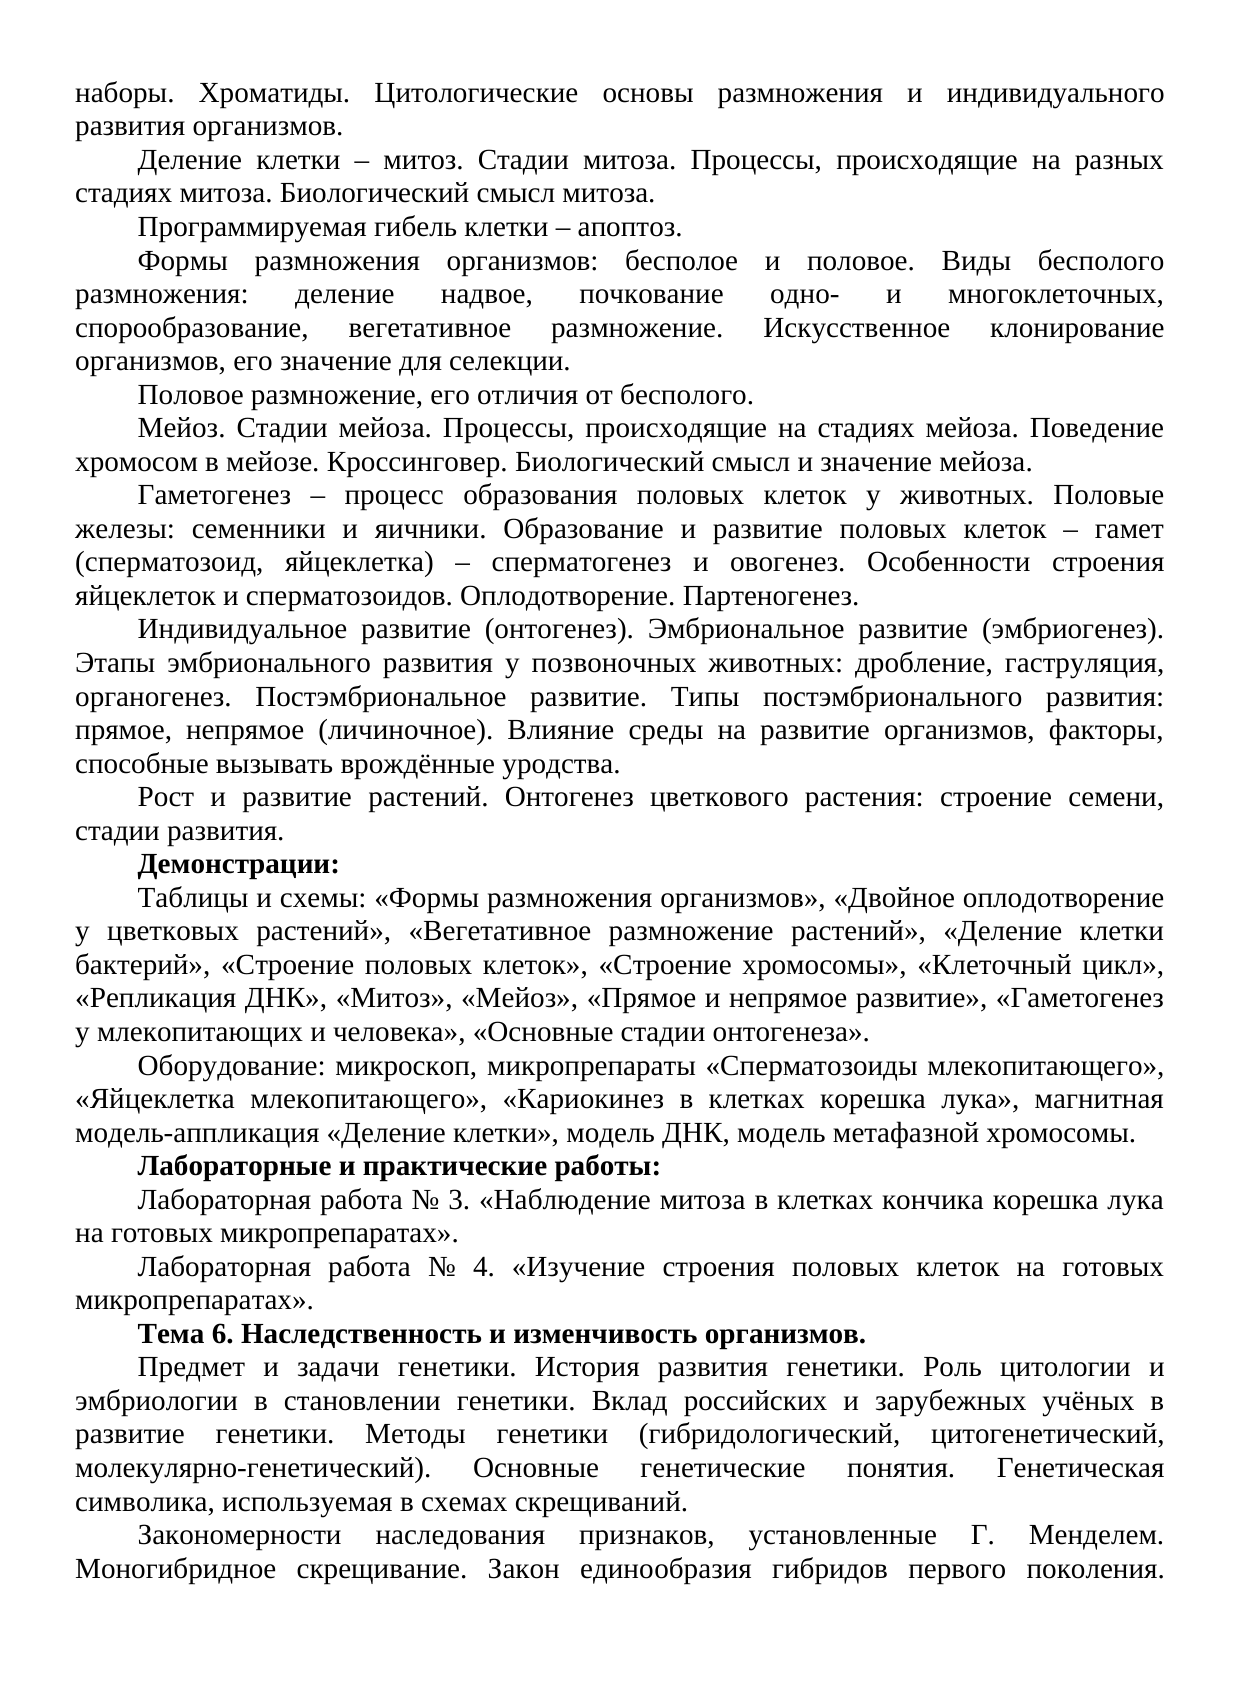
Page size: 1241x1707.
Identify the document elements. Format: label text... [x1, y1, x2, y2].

text Таблицы и схемы: «Формы размножения организмов», «Двойное оплодотворение у цветковых растений», «Вегетативное размножение растений», «Деление клетки бактерий», «Строение половых клеток», «Строение хромосомы», «Клеточный цикл», «Репликация ДНК», «Митоз», «Мейоз», «Прямое и непрямое развитие», «Гаметогенез у млекопитающих и человека», «Основные стадии онтогенеза». [75, 880, 1165, 1048]
text Демонстрации: [75, 846, 1165, 880]
text Программируемая гибель клетки – апоптоз. [75, 209, 1165, 243]
text Мейоз. Стадии мейоза. Процессы, происходящие на стадиях мейоза. Поведение хромосом в мейозе. Кроссинговер. Биологический смысл и значение мейоза. [75, 410, 1165, 477]
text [75, 75, 1165, 142]
text Рост и развитие растений. Онтогенез цветкового растения: строение семени, стадии развития. [75, 779, 1165, 846]
text Формы размножения организмов: бесполое и половое. Виды бесполого размножения: деление надвое, почкование одно- и многоклеточных, спорообразование, вегетативное размножение. Искусственное клонирование организмов, его значение для селекции. [75, 243, 1165, 377]
text Деление клетки – митоз. Стадии митоза. Процессы, происходящие на разных стадиях митоза. Биологический смысл митоза. [75, 142, 1165, 209]
text Тема 6. Наследственность и изменчивость организмов. [75, 1316, 1165, 1349]
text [75, 1517, 1165, 1584]
text Предмет и задачи генетики. История развития генетики. Роль цитологии и эмбриологии в становлении генетики. Вклад российских и зарубежных учёных в развитие генетики. Методы генетики (гибридологический, цитогенетический, молекулярно-генетический). Основные генетические понятия. Генетическая символика, используемая в схемах скрещиваний. [75, 1349, 1165, 1517]
text Половое размножение, его отличия от бесполого. [75, 377, 1165, 410]
text Лабораторная работа № 3. «Наблюдение митоза в клетках кончика корешка лука на готовых микропрепаратах». [75, 1182, 1165, 1249]
text Лабораторные и практические работы: [75, 1148, 1165, 1182]
text Оборудование: микроскоп, микропрепараты «Сперматозоиды млекопитающего», «Яйцеклетка млекопитающего», «Кариокинез в клетках корешка лука», магнитная модель-аппликация «Деление клетки», модель ДНК, модель метафазной хромосомы. [75, 1048, 1165, 1148]
text Гаметогенез – процесс образования половых клеток у животных. Половые железы: семенники и яичники. Образование и развитие половых клеток – гамет (сперматозоид, яйцеклетка) – сперматогенез и овогенез. Особенности строения яйцеклеток и сперматозоидов. Оплодотворение. Партеногенез. [75, 477, 1165, 612]
text Лабораторная работа № 4. «Изучение строения половых клеток на готовых микропрепаратах». [75, 1249, 1165, 1316]
text Индивидуальное развитие (онтогенез). Эмбриональное развитие (эмбриогенез). Этапы эмбрионального развития у позвоночных животных: дробление, гаструляция, органогенез. Постэмбриональное развитие. Типы постэмбрионального развития: прямое, непрямое (личиночное). Влияние среды на развитие организмов, факторы, способные вызывать врождённые уродства. [75, 612, 1165, 779]
